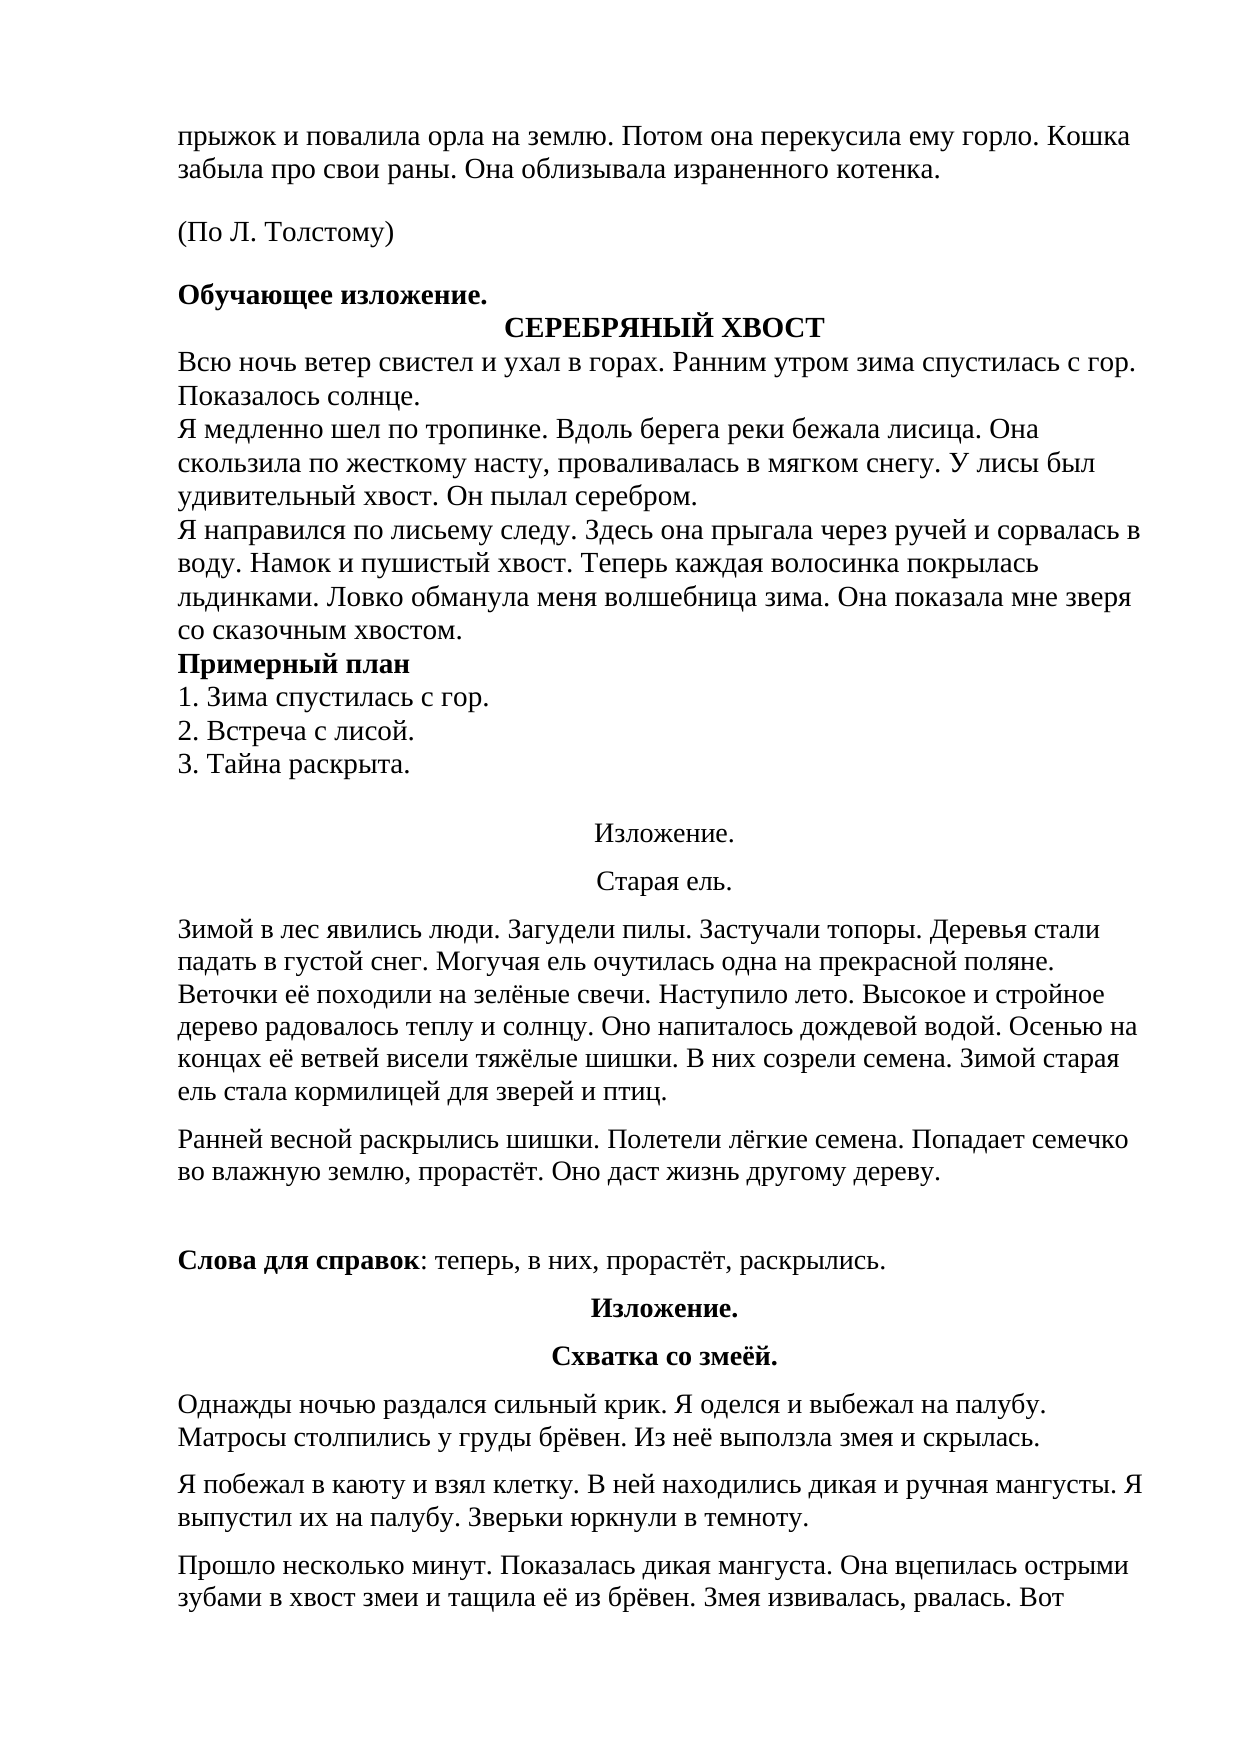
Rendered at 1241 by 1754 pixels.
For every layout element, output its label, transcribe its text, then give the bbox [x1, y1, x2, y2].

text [177, 1548, 1152, 1613]
text Изложение. [177, 1291, 1152, 1323]
text Я побежал в каюту и взял клетку. В ней находились дикая и ручная мангусты. Я выпустил их на палубу. Зверьки юркнули в темноту. [177, 1468, 1152, 1532]
text Всю ночь ветер свистел и ухал в горах. Ранним утром зима спустилась с гор. Показалось солнце. Я медленно шел по тропинке. Вдоль берега реки бежала лисица. Она скользила по жесткому насту, проваливалась в мягком снегу. У лисы был удивительный хвост. Он пылал серебром. Я направился по лисьему следу. Здесь она прыгала через ручей и сорвалась в воду. Намок и пушистый хвост. Теперь каждая волосинка покрылась льдинками. Ловко обманула меня волшебница зима. Она показала мне зверя со сказочным хвостом. [177, 344, 1152, 646]
text Старая ель. [177, 864, 1152, 896]
text СЕРЕБРЯНЫЙ ХВОСТ [177, 311, 1152, 344]
text Слова для справок: теперь, в них, прорастёт, раскрылись. [177, 1243, 1152, 1276]
text (По Л. Толстому) [177, 214, 1152, 248]
text Однажды ночью раздался сильный крик. Я оделся и выбежал на палубу. Матросы столпились у груды брёвен. Из неё выползла змея и скрылась. [177, 1387, 1152, 1452]
text Обучающее изложение. [177, 277, 1152, 311]
text Изложение. [177, 816, 1152, 848]
text Зимой в лес явились люди. Загудели пилы. Застучали топоры. Деревья стали падать в густой снег. Могучая ель очутилась одна на прекрасной поляне. Веточки её походили на зелёные свечи. Наступило лето. Высокое и стройное дерево радовалось теплу и солнцу. Оно напиталось дождевой водой. Осенью на концах её ветвей висели тяжёлые шишки. В них созрели семена. Зимой старая ель стала кормилицей для зверей и птиц. [177, 912, 1152, 1106]
text Схватка со змеёй. [177, 1339, 1152, 1372]
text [177, 118, 1152, 185]
text 1. Зима спустилась с гор. 2. Встреча с лисой. 3. Тайна раскрыта. [177, 679, 1152, 780]
text Примерный план [177, 646, 1152, 679]
text Ранней весной раскрылись шишки. Полетели лёгкие семена. Попадает семечко во влажную землю, прорастёт. Оно даст жизнь другому дереву. [177, 1122, 1152, 1187]
